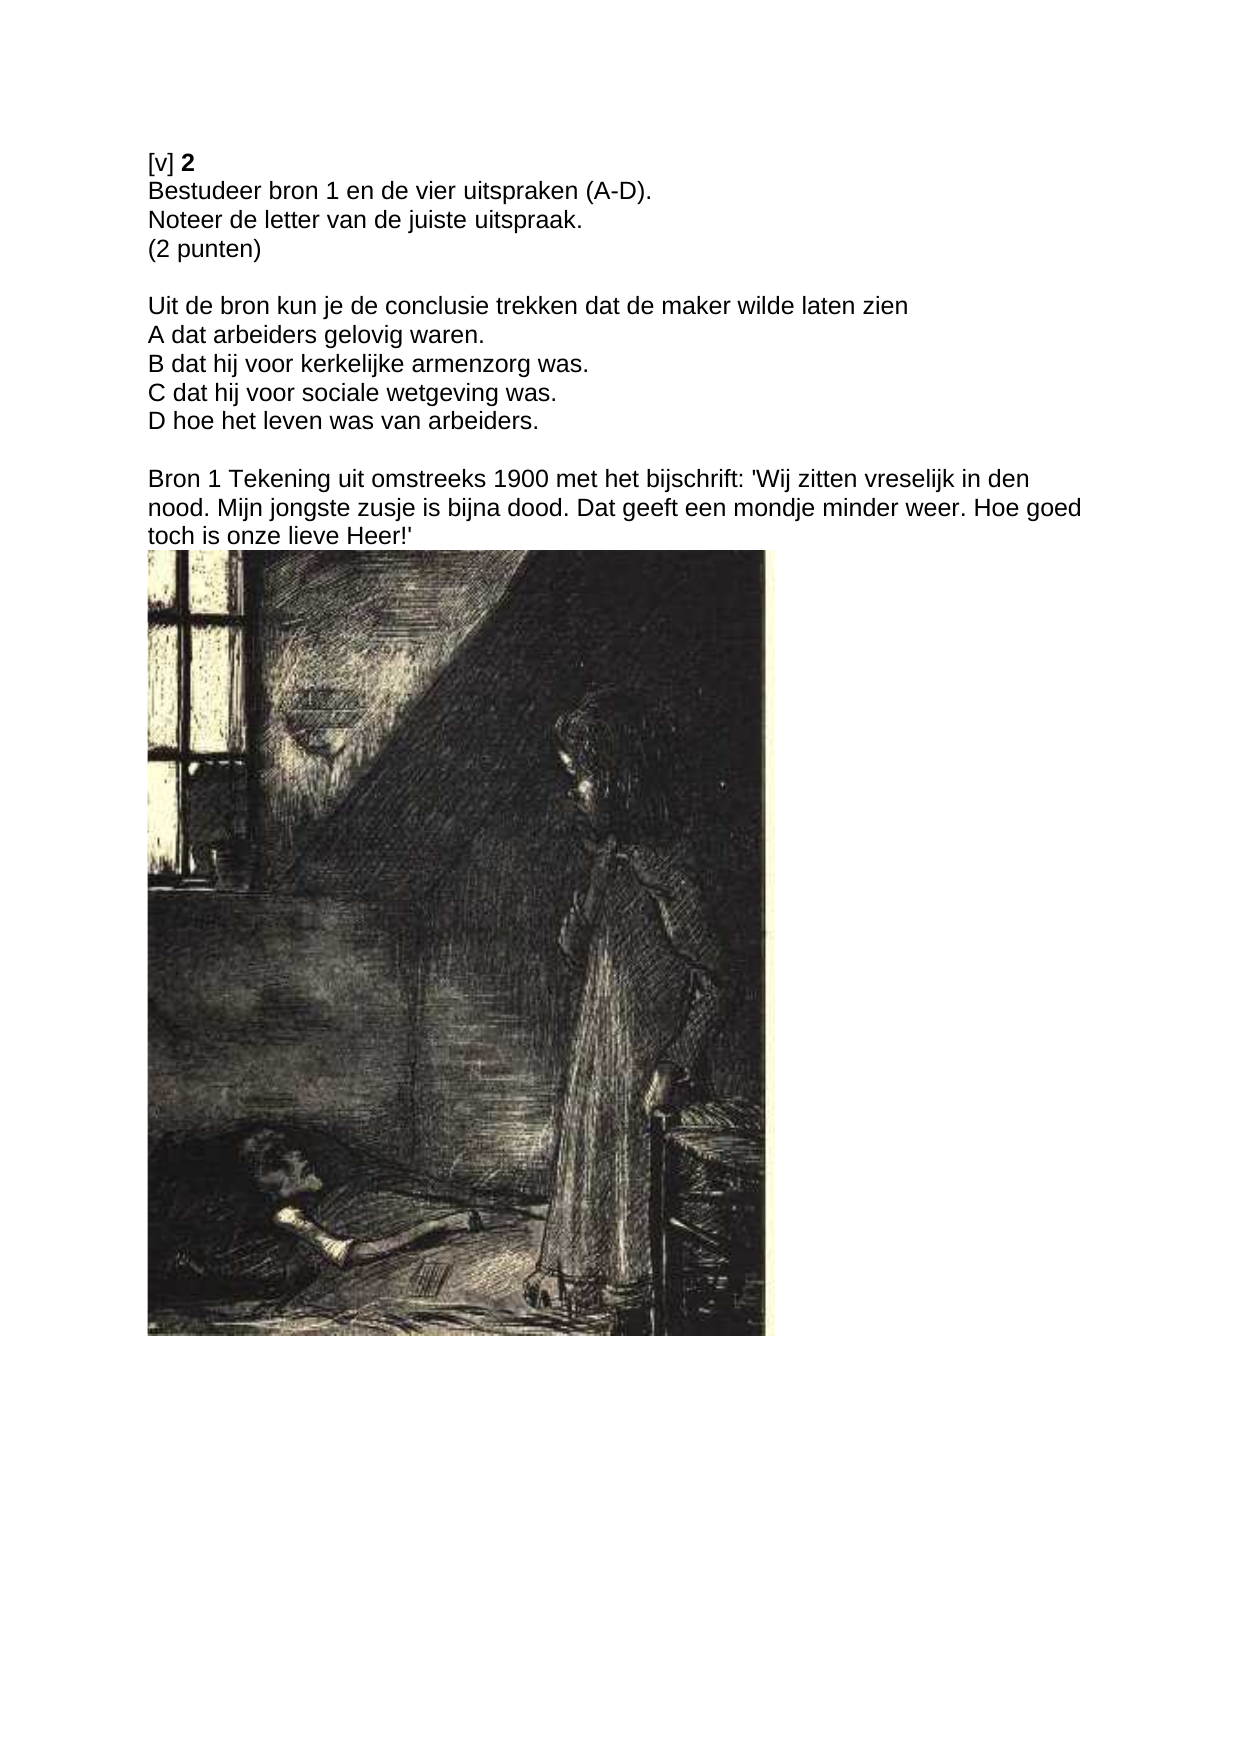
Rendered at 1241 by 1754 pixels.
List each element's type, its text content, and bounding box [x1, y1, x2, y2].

text C dat hij voor sociale wetgeving was. [148, 378, 1093, 406]
text D hoe het leven was van arbeiders. [148, 406, 1093, 435]
text Noteer de letter van de juiste uitspraak. [148, 205, 1093, 234]
text (2 punten) [148, 234, 1093, 263]
text Bestudeer bron 1 en de vier uitspraken (A-D). [148, 176, 1093, 205]
text A dat arbeiders gelovig waren. [148, 320, 1093, 349]
text Uit de bron kun je de conclusie trekken dat de maker wilde laten zien [148, 291, 1093, 320]
text Bron 1 Tekening uit omstreeks 1900 met het bijschrift: 'Wij zitten vreselijk in den nood. Mijn jongste zusje is bijna dood. Dat geeft een mondje minder weer. Hoe goed toch is onze lieve Heer!' [148, 464, 1093, 550]
text [v] 2 [148, 148, 1093, 176]
picture [147, 550, 775, 1336]
text B dat hij voor kerkelijke armenzorg was. [148, 349, 1093, 378]
